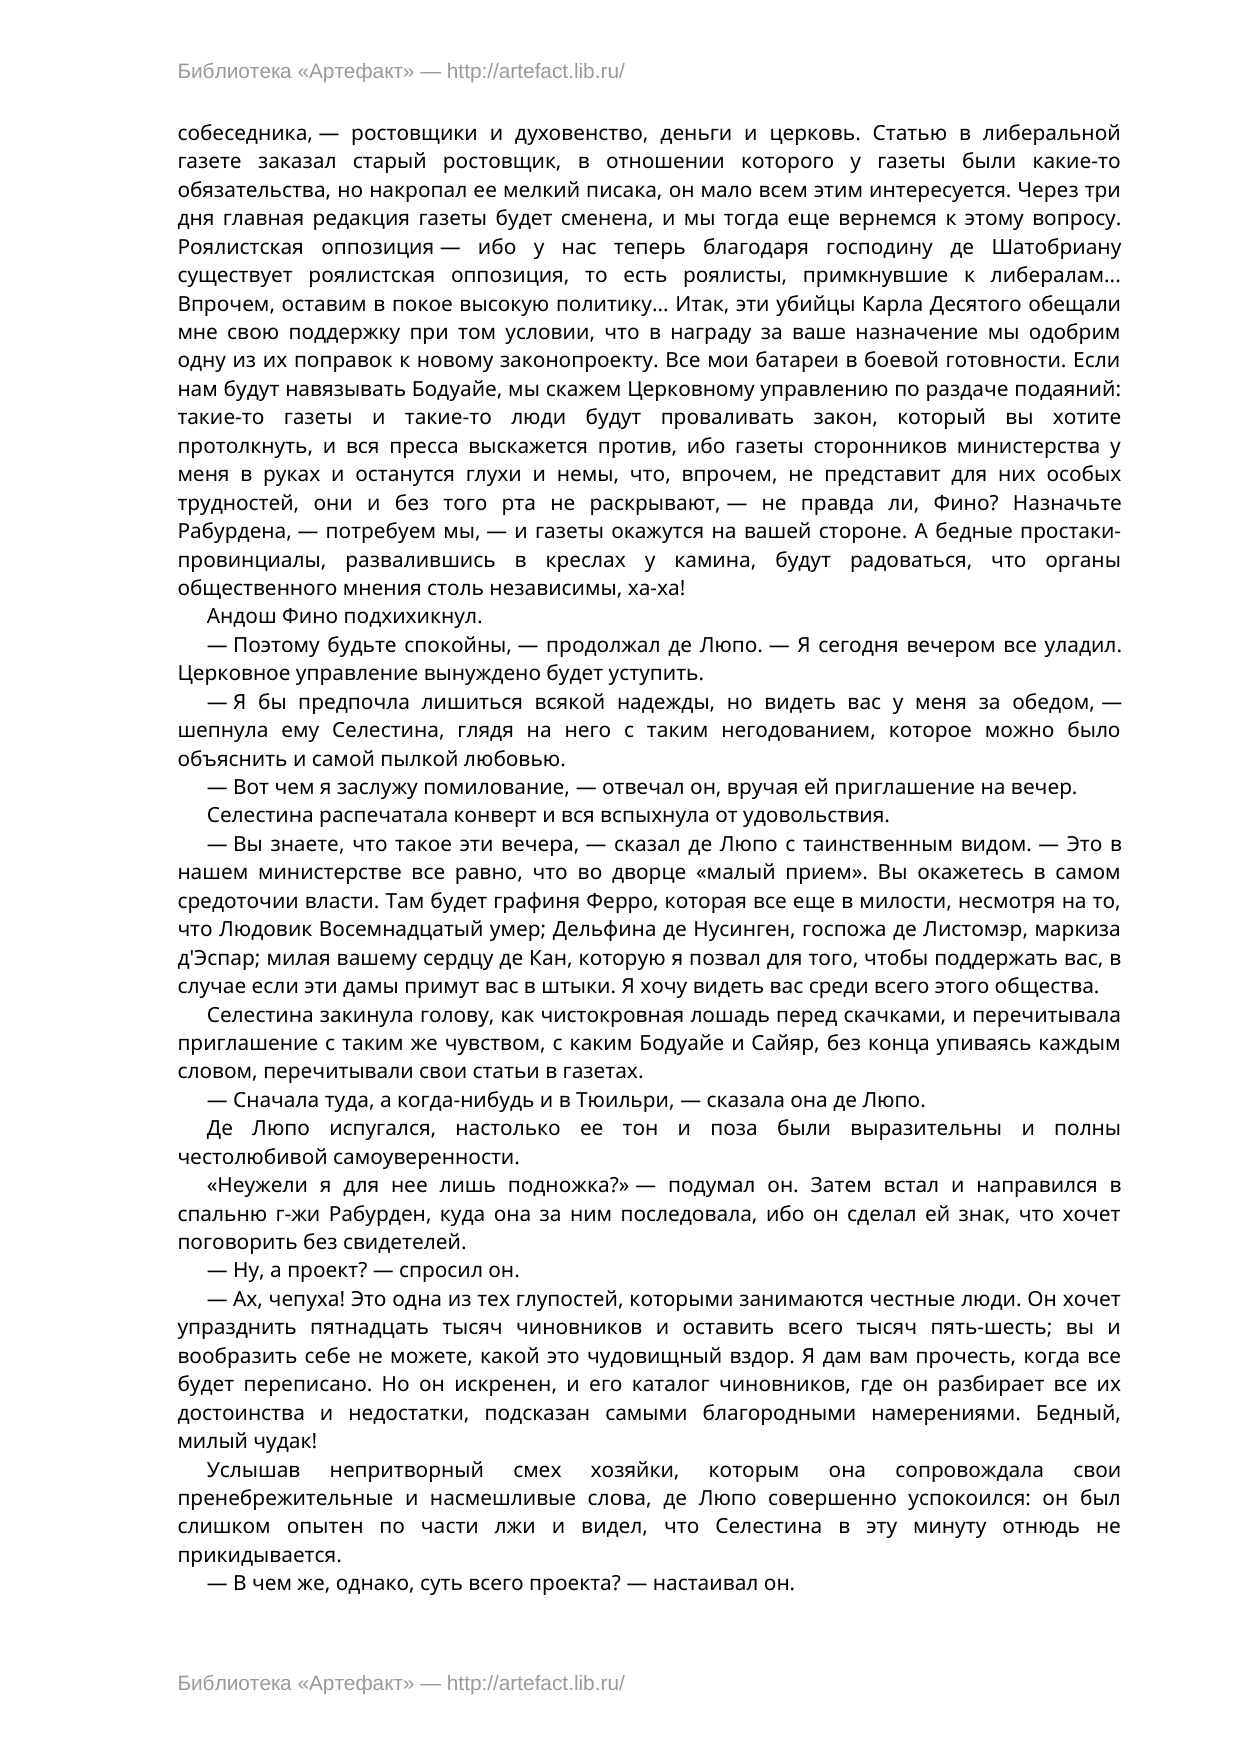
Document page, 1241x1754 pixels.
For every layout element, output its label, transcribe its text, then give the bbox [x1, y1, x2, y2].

text — В чем же, однако, суть всего проекта? — настаивал он. [177, 1568, 1122, 1597]
text Селестина закинула голову, как чистокровная лошадь перед скачками, и перечитывала приглашение с таким же чувством, с каким Бодуайе и Сайяр, без конца упиваясь каждым словом, перечитывали свои статьи в газетах. [177, 1000, 1122, 1085]
text — Ах, чепуха! Это одна из тех глупостей, которыми занимаются честные люди. Он хочет упразднить пятнадцать тысяч чиновников и оставить всего тысяч пять-шесть; вы и вообразить себе не можете, какой это чудовищный вздор. Я дам вам прочесть, когда все будет переписано. Но он искренен, и его каталог чиновников, где он разбирает все их достоинства и недостатки, подсказан самыми благородными намерениями. Бедный, милый чудак! [177, 1284, 1122, 1455]
text — Вы знаете, что такое эти вечера, — сказал де Люпо с таинственным видом. — Это в нашем министерстве все равно, что во дворце «малый прием». Вы окажетесь в самом средоточии власти. Там будет графиня Ферро, которая все еще в милости, несмотря на то, что Людовик Восемнадцатый умер; Дельфина де Нусинген, госпожа де Листомэр, маркиза д'Эспар; милая вашему сердцу де Кан, которую я позвал для того, чтобы поддержать вас, в случае если эти дамы примут вас в штыки. Я хочу видеть вас среди всего этого общества. [177, 829, 1122, 1000]
text Де Люпо испугался, настолько ее тон и поза были выразительны и полны честолюбивой самоуверенности. [177, 1113, 1122, 1170]
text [177, 118, 1122, 602]
text Андош Фино подхихикнул. [177, 602, 1122, 630]
text «Неужели я для нее лишь подножка?» — подумал он. Затем встал и направился в спальню г-жи Рабурден, куда она за ним последовала, ибо он сделал ей знак, что хочет поговорить без свидетелей. [177, 1170, 1122, 1256]
text — Я бы предпочла лишиться всякой надежды, но видеть вас у меня за обедом, — шепнула ему Селестина, глядя на него с таким негодованием, которое можно было объяснить и самой пылкой любовью. [177, 687, 1122, 772]
text Селестина распечатала конверт и вся вспыхнула от удовольствия. [177, 801, 1122, 829]
text — Вот чем я заслужу помилование, — отвечал он, вручая ей приглашение на вечер. [177, 772, 1122, 801]
text Услышав непритворный смех хозяйки, которым она сопровождала свои пренебрежительные и насмешливые слова, де Люпо совершенно успокоился: он был слишком опытен по части лжи и видел, что Селестина в эту минуту отнюдь не прикидывается. [177, 1455, 1122, 1568]
text — Сначала туда, а когда-нибудь и в Тюильри, — сказала она де Люпо. [177, 1085, 1122, 1113]
text — Поэтому будьте спокойны, — продолжал де Люпо. — Я сегодня вечером все уладил. Церковное управление вынуждено будет уступить. [177, 630, 1122, 687]
text — Ну, а проект? — спросил он. [177, 1256, 1122, 1284]
